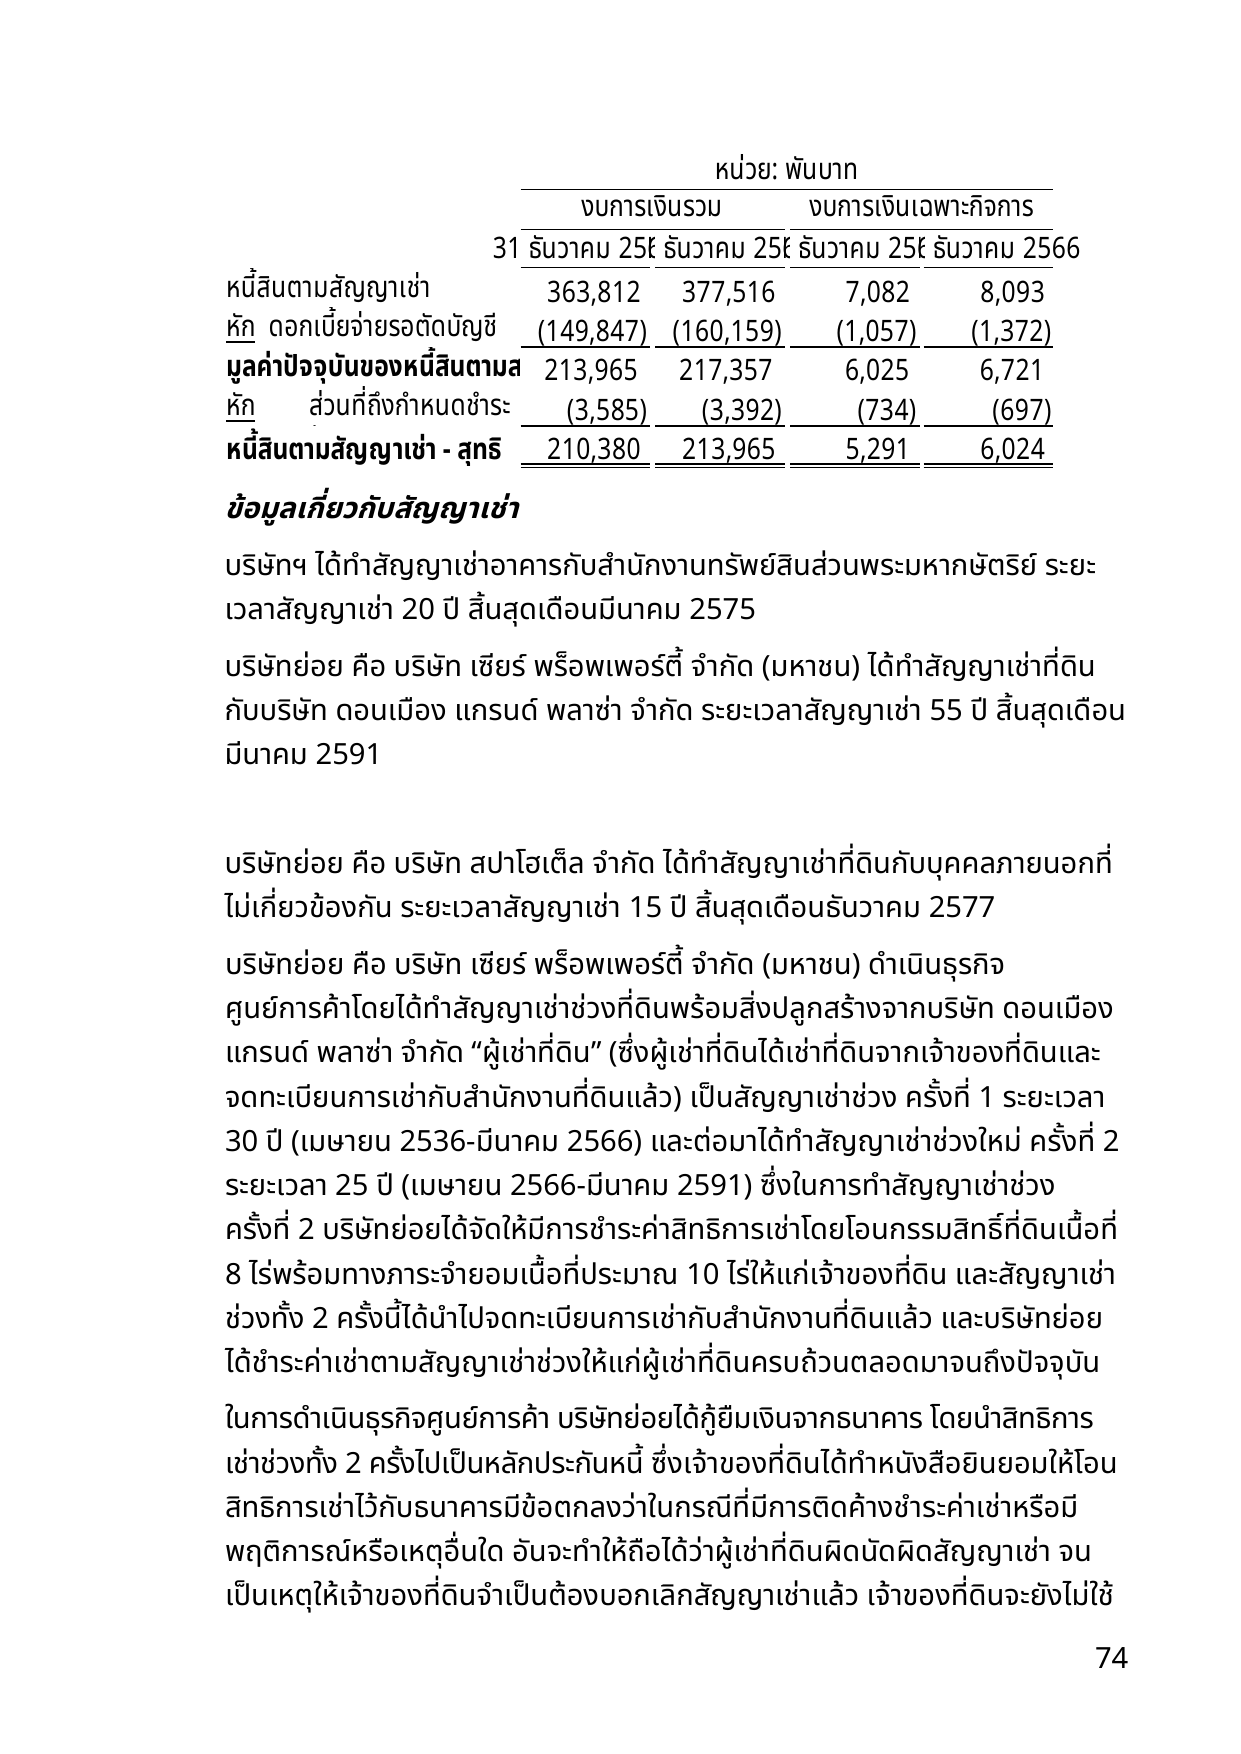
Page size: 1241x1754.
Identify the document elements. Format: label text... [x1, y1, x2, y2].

text บริษัทย่อย คือ บริษัท สปาโฮเต็ล จำกัด ได้ทำสัญญาเช่าที่ดินกับบุคคลภายนอกที่ไม่เกี่ยวข้องกัน ระยะเวลาสัญญาเช่า 15 ปี สิ้นสุดเดือนธันวาคม 2577 [224, 842, 1128, 931]
text ข้อมูลเกี่ยวกับสัญญาเช่า [224, 487, 1128, 532]
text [225, 1398, 1128, 1618]
text บริษัทย่อย คือ บริษัท เซียร์ พร็อพเพอร์ตี้ จำกัด (มหาชน) ได้ทำสัญญาเช่าที่ดินกับบริษัท ดอนเมือง แกรนด์ พลาซ่า จำกัด ระยะเวลาสัญญาเช่า 55 ปี สิ้นสุดเดือนมีนาคม 2591 [224, 645, 1128, 778]
text บริษัทย่อย คือ บริษัท เซียร์ พร็อพเพอร์ตี้ จำกัด (มหาชน) ดำเนินธุรกิจศูนย์การค้าโดยได้ทำสัญญาเช่าช่วงที่ดินพร้อมสิ่งปลูกสร้างจากบริษัท ดอนเมือง แกรนด์ พลาซ่า จำกัด “ผู้เช่าที่ดิน” (ซึ่งผู้เช่าที่ดินได้เช่าที่ดินจากเจ้าของที่ดินและ จดทะเบียนการเช่ากับสำนักงานที่ดินแล้ว) เป็นสัญญาเช่าช่วง ครั้งที่ 1 ระยะเวลา 30 ปี (เมษายน 2536-มีนาคม 2566) และต่อมาได้ทำสัญญาเช่าช่วงใหม่ ครั้งที่ 2 ระยะเวลา 25 ปี (เมษายน 2566-มีนาคม 2591) ซึ่งในการทำสัญญาเช่าช่วง ครั้งที่ 2 บริษัทย่อยได้จัดให้มีการชำระค่าสิทธิการเช่าโดยโอนกรรมสิทธิ์ที่ดินเนื้อที่ 8 ไร่พร้อมทางภาระจำยอมเนื้อที่ประมาณ 10 ไร่ให้แก่เจ้าของที่ดิน และสัญญาเช่าช่วงทั้ง 2 ครั้งนี้ได้นำไปจดทะเบียนการเช่ากับสำนักงานที่ดินแล้ว และบริษัทย่อยได้ชำระค่าเช่าตามสัญญาเช่าช่วงให้แก่ผู้เช่าที่ดินครบถ้วนตลอดมาจนถึงปัจจุบัน [225, 943, 1128, 1386]
text บริษัทฯ ได้ทำสัญญาเช่าอาคารกับสำนักงานทรัพย์สินส่วนพระมหากษัตริย์ ระยะเวลาสัญญาเช่า 20 ปี สิ้นสุดเดือนมีนาคม 2575 [224, 544, 1128, 632]
